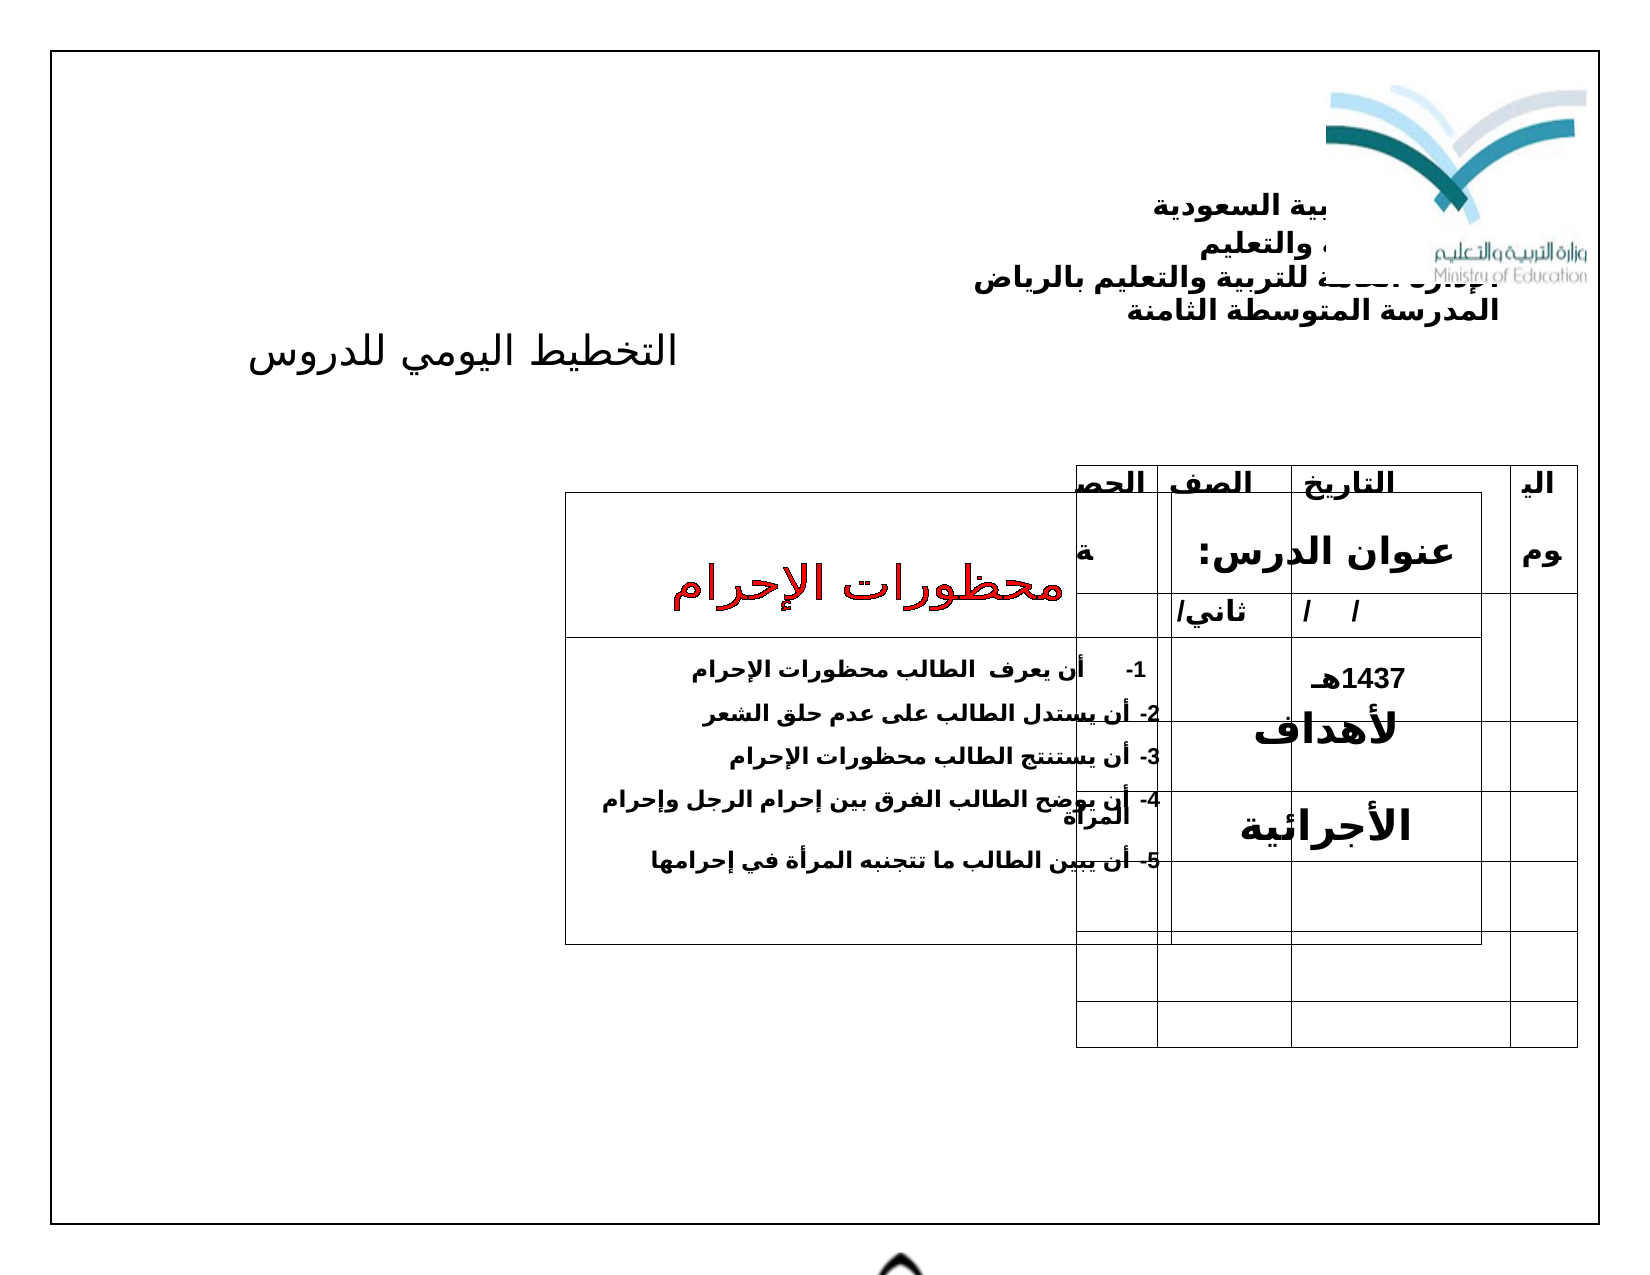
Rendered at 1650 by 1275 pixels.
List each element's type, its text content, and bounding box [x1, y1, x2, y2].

table_header [566, 493, 1171, 637]
text المدرسة المتوسطة الثامنة [150, 293, 1500, 327]
text الإدارة العامة للتربية والتعليم بالرياض [150, 259, 1436, 293]
text التخطيط اليومي للدروس [150, 327, 1500, 375]
picture [487, 1119, 1322, 1275]
table_cell 1- أن يعرف الطالب محظورات الإحرام 2- أن يستدل الطالب على عدم حلق الشعر 3- أن يستنتج الطالب محظورات الإحرام 4- أن يوضح الطالب الفرق بين إحرام الرجل وإحرام المرأة 5- أن يبين الطالب ما تتجنبه المرأة في إحرامها [566, 638, 1171, 943]
picture [1326, 85, 1587, 284]
table_header عنوان الدرس: [1172, 493, 1481, 637]
text المملكة العربية السعودية [150, 187, 1326, 221]
text وزارة التربية والتعليم [150, 226, 1326, 259]
table_cell لأهداف الأجرائية [1172, 638, 1481, 943]
